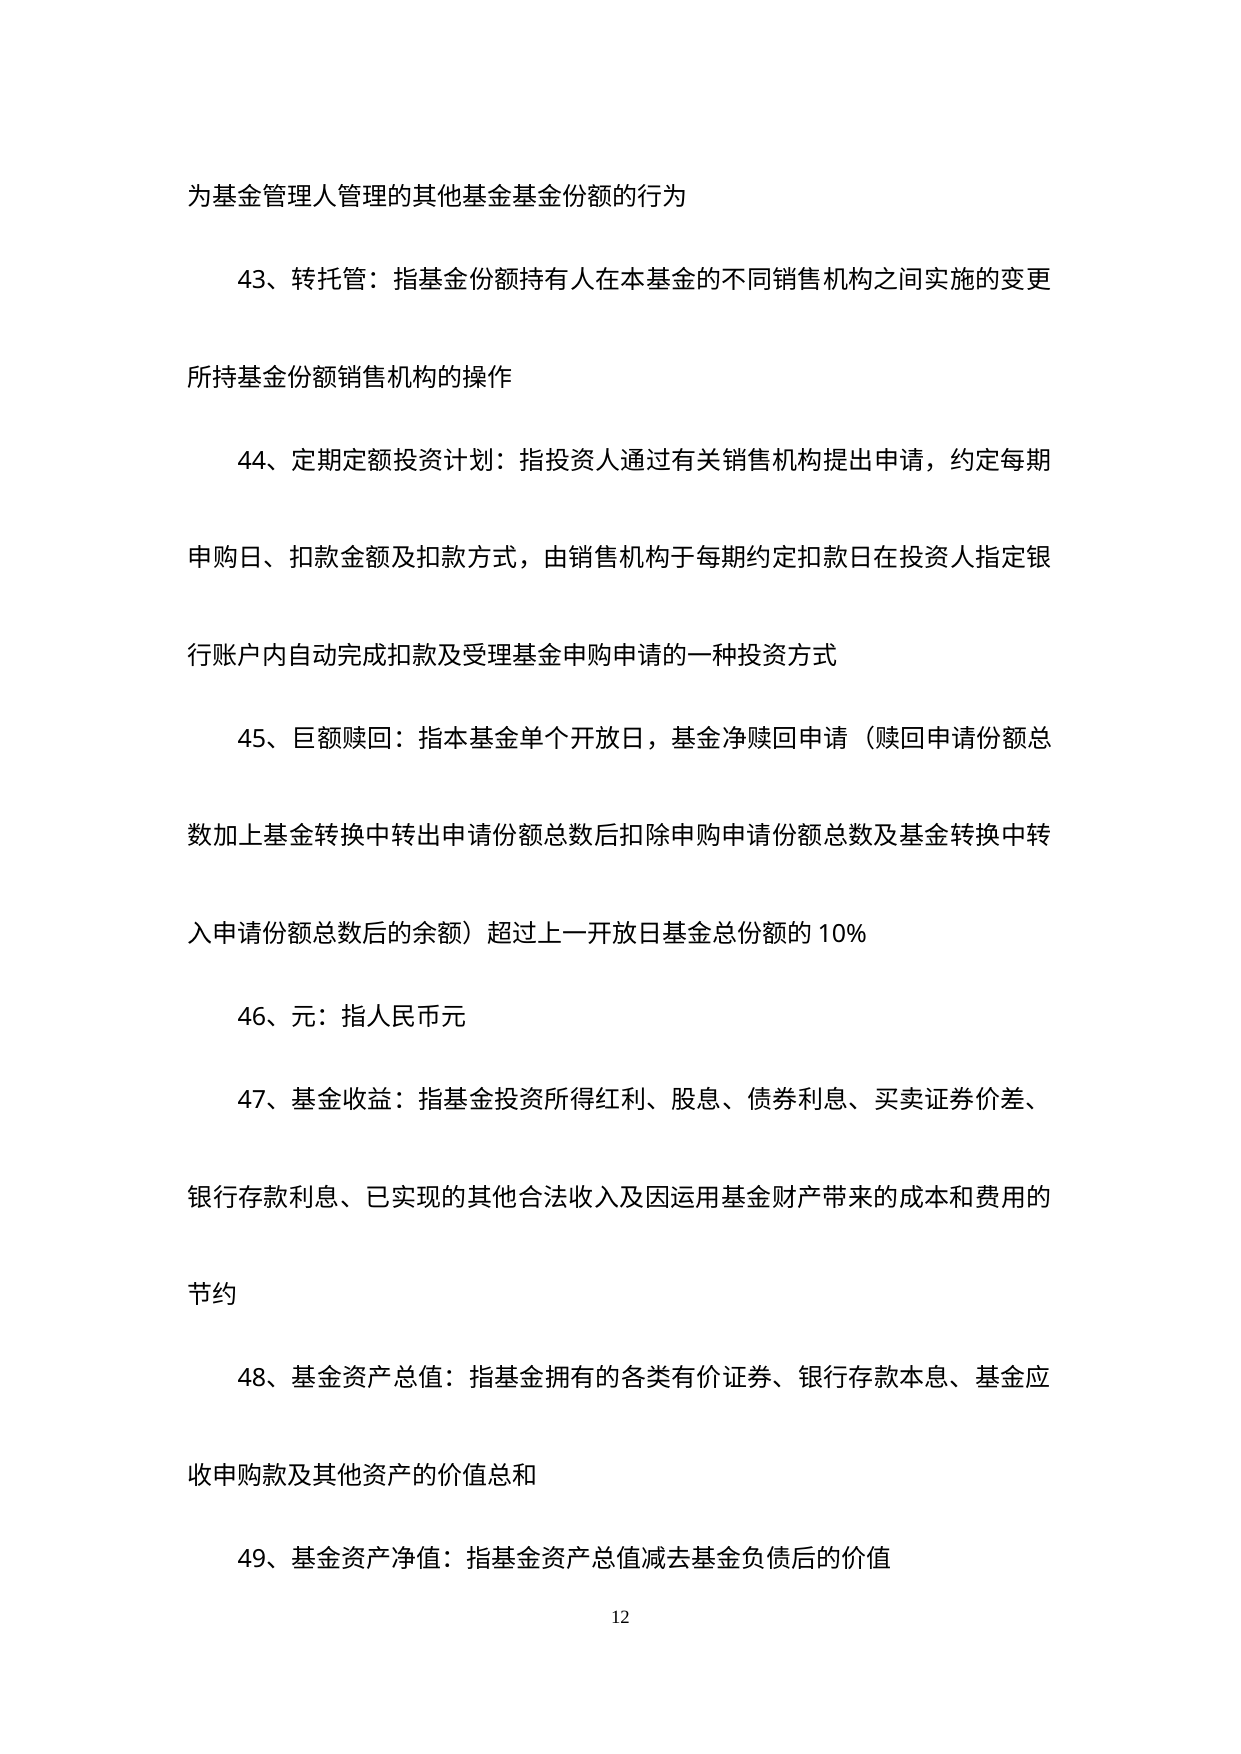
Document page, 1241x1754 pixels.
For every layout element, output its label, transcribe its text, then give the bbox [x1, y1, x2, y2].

text 49、基金资产净值：指基金资产总值减去基金负债后的价值 [187, 1524, 1053, 1589]
text 47、基金收益：指基金投资所得红利、股息、债券利息、买卖证券价差、银行存款利息、已实现的其他合法收入及因运用基金财产带来的成本和费用的节约 [187, 1065, 1053, 1325]
text 45、巨额赎回：指本基金单个开放日，基金净赎回申请（赎回申请份额总数加上基金转换中转出申请份额总数后扣除申购申请份额总数及基金转换中转入申请份额总数后的余额）超过上一开放日基金总份额的10% [187, 704, 1053, 964]
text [187, 162, 1053, 227]
text 48、基金资产总值：指基金拥有的各类有价证券、银行存款本息、基金应收申购款及其他资产的价值总和 [187, 1343, 1053, 1506]
text 43、转托管：指基金份额持有人在本基金的不同销售机构之间实施的变更所持基金份额销售机构的操作 [187, 245, 1053, 408]
text 46、元：指人民币元 [187, 982, 1053, 1047]
text 44、定期定额投资计划：指投资人通过有关销售机构提出申请，约定每期申购日、扣款金额及扣款方式，由销售机构于每期约定扣款日在投资人指定银行账户内自动完成扣款及受理基金申购申请的一种投资方式 [187, 426, 1053, 686]
